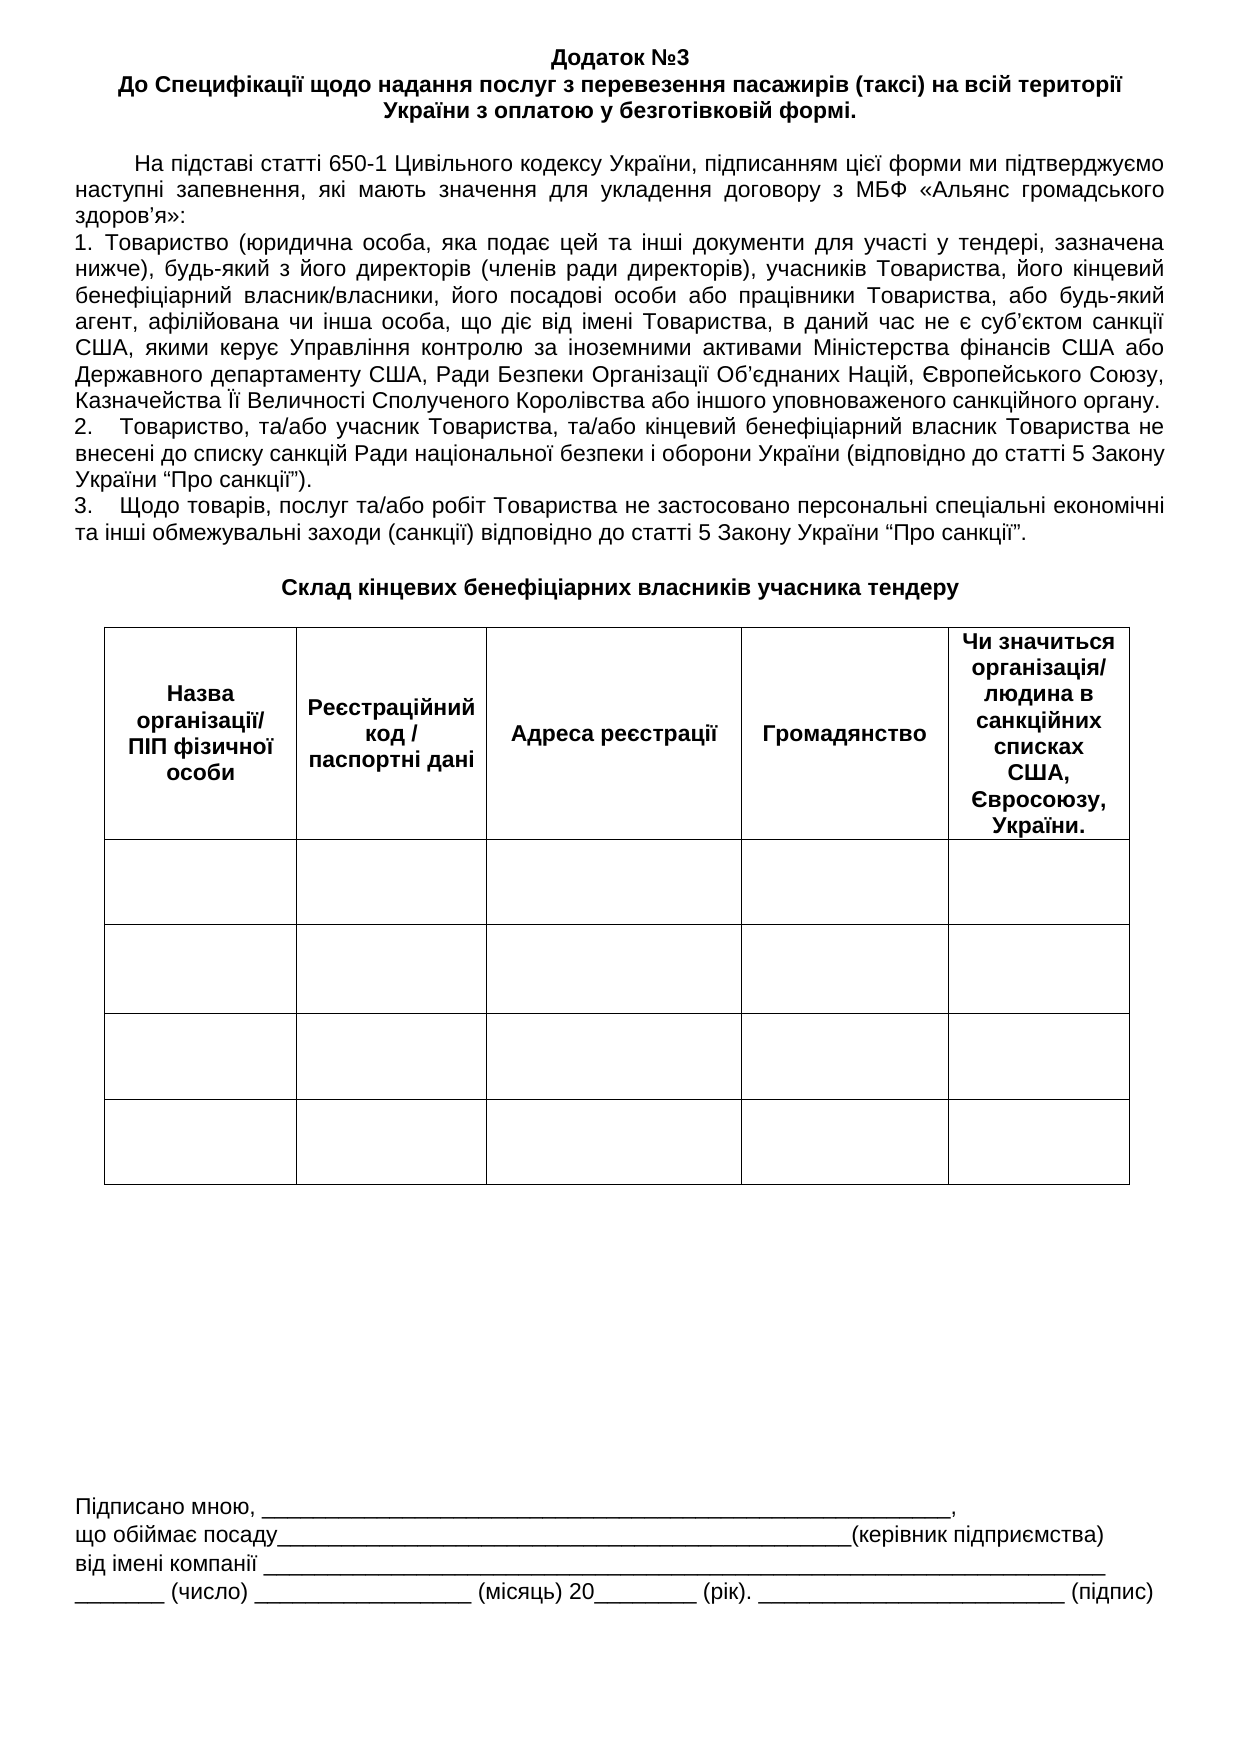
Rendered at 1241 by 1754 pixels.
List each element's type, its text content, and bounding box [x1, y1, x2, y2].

list Товариство (юридична особа, яка подає цей та інші документи для участі у тендері, зазначена нижче), будь-який з його директорів (членів ради директорів), учасників Товариства, його кінцевий бенефіціарний власник/власники, його посадові особи або працівники Товариства, або будь-який агент, афілійована чи інша особа, що діє від імені Товариства, в даний час не є суб’єктом санкції США, якими керує Управління контролю за іноземними активами Міністерства фінансів США або Державного департаменту США, Ради Безпеки Організації Об’єднаних Націй, Європейського Союзу, Казначейства Її Величності Сполученого Королівства або іншого уповноваженого санкційного органу. [74, 229, 1165, 413]
table_cell [949, 1100, 1129, 1184]
table_cell [487, 1100, 741, 1184]
table_cell [487, 1014, 741, 1098]
list Щодо товарів, послуг та/або робіт Товариства не застосовано персональні спеціальні економічні та інші обмежувальні заходи (санкції) відповідно до статті 5 Закону України “Про санкції”. [74, 492, 1165, 545]
table_header Громадянство [742, 628, 948, 838]
text Додаток №3 [75, 44, 1165, 71]
table_header Назва організації/ ПІП фізичної особи [105, 628, 296, 838]
table_cell [487, 840, 741, 924]
table_cell [742, 840, 948, 924]
table_cell [297, 1014, 486, 1098]
table_cell [949, 1014, 1129, 1098]
table_cell [297, 925, 486, 1013]
text що обіймає посаду_____________________________________________(керівник підприємства) [75, 1521, 1165, 1547]
table_cell [487, 925, 741, 1013]
table_cell [297, 1100, 486, 1184]
table_header Реєстраційний код / паспортні дані [297, 628, 486, 838]
table_cell [742, 1100, 948, 1184]
table_cell [742, 925, 948, 1013]
table_cell [105, 840, 296, 924]
table_cell [949, 840, 1129, 924]
list Товариство, та/або учасник Товариства, та/або кінцевий бенефіціарний власник Товариства не внесені до списку санкцій Ради національної безпеки і оборони України (відповідно до статті 5 Закону України “Про санкції”). [74, 413, 1165, 492]
table_cell [105, 925, 296, 1013]
table_cell [742, 1014, 948, 1098]
text До Специфікації щодо надання послуг з перевезення пасажирів (таксі) на всій території України з оплатою у безготівковій формі. [75, 71, 1165, 123]
subtitle Склад кінцевих бенефіціарних власників учасника тендеру [75, 574, 1165, 600]
table_header Чи значиться організація/ людина в санкційних списках США, Євросоюзу, України. [949, 628, 1129, 838]
table_cell [949, 925, 1129, 1013]
text _______ (число) _________________ (місяць) 20________ (рік). ________________________ (підпис) [75, 1578, 1165, 1604]
text На підставі статті 650-1 Цивільного кодексу України, підписанням цієї форми ми підтверджуємо наступні запевнення, які мають значення для укладення договору з МБФ «Альянс громадського здоров’я»: [75, 150, 1165, 229]
text Підписано мною, ______________________________________________________, [75, 1493, 1165, 1519]
table_header Адреса реєстрації [487, 628, 741, 838]
table_cell [105, 1100, 296, 1184]
table_cell [105, 1014, 296, 1098]
text від імені компанії __________________________________________________________________ [75, 1549, 1165, 1576]
table_cell [297, 840, 486, 924]
